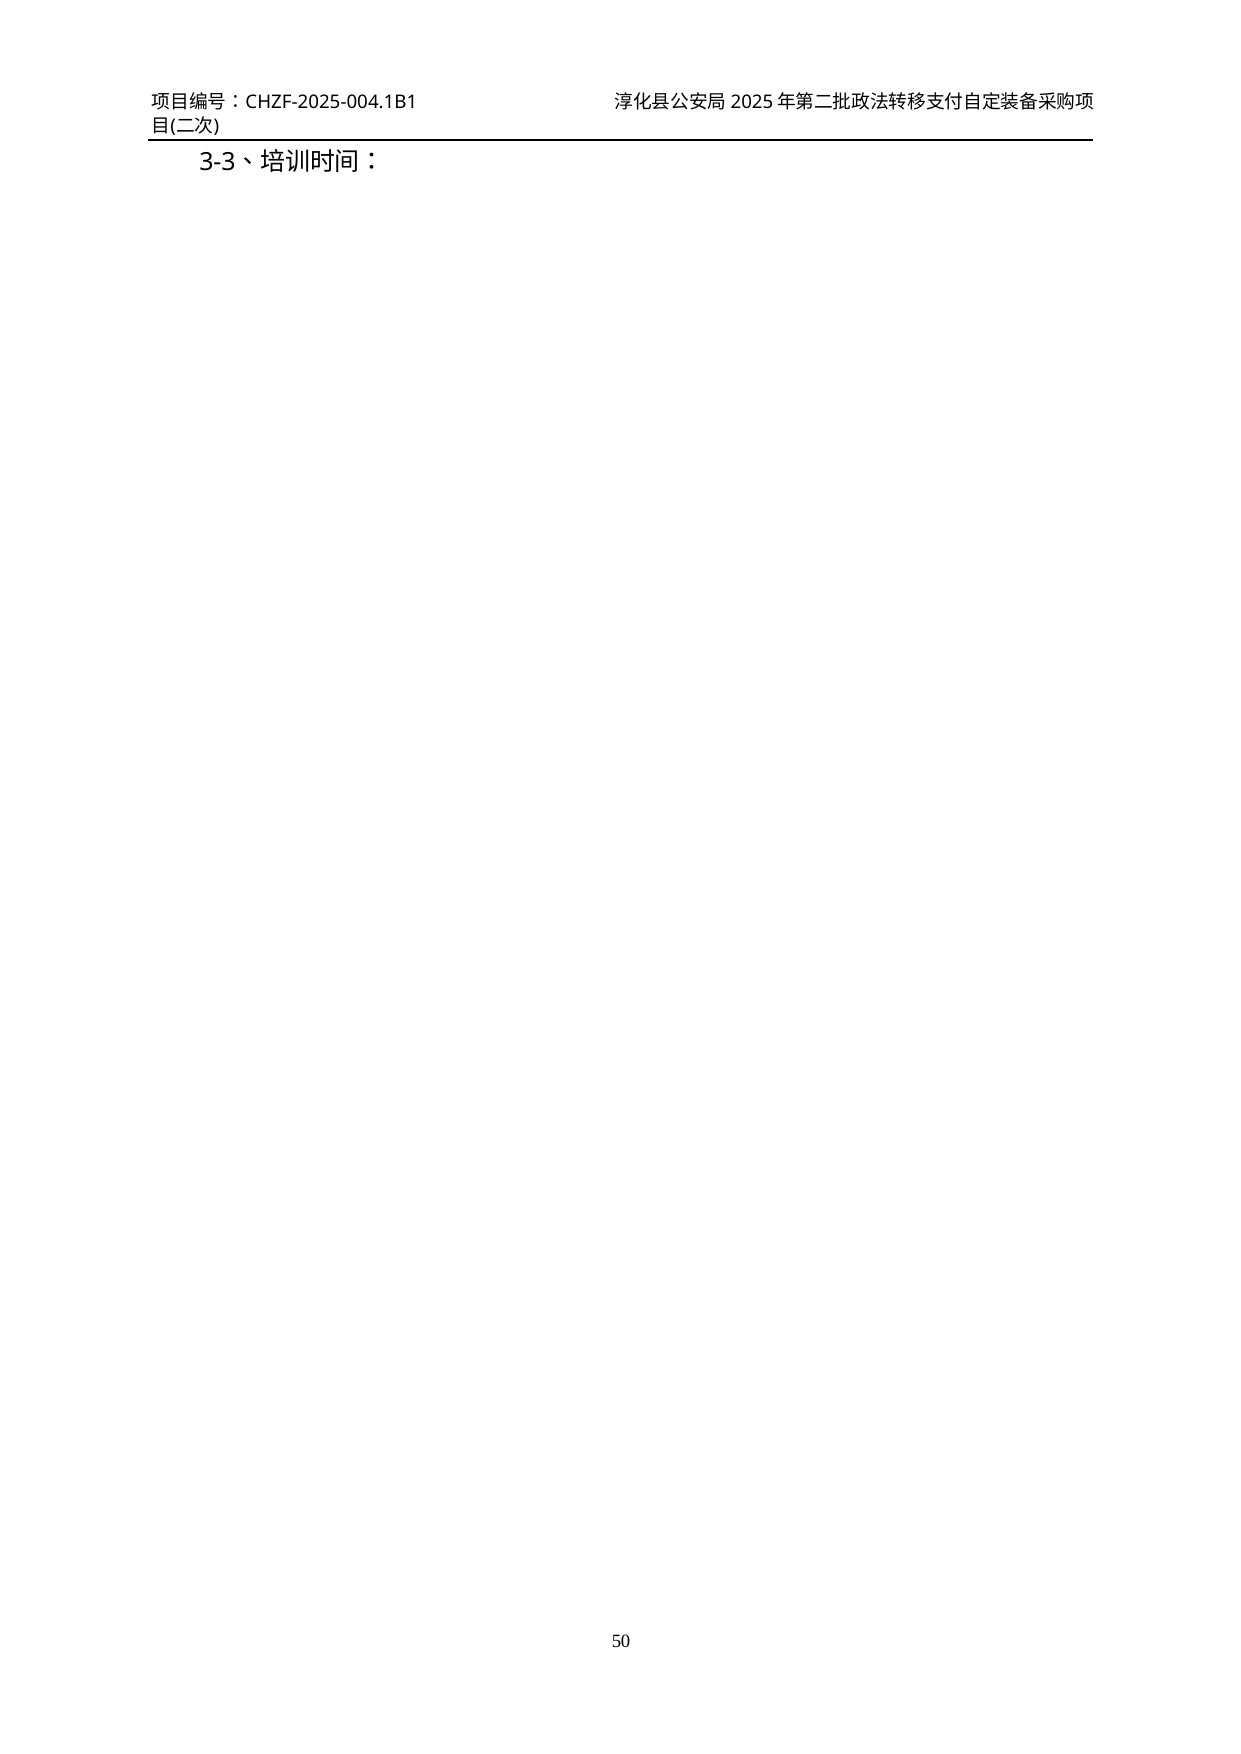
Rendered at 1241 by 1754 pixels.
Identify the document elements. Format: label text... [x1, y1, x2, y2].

text 3-3、培训时间： [199, 146, 1101, 177]
